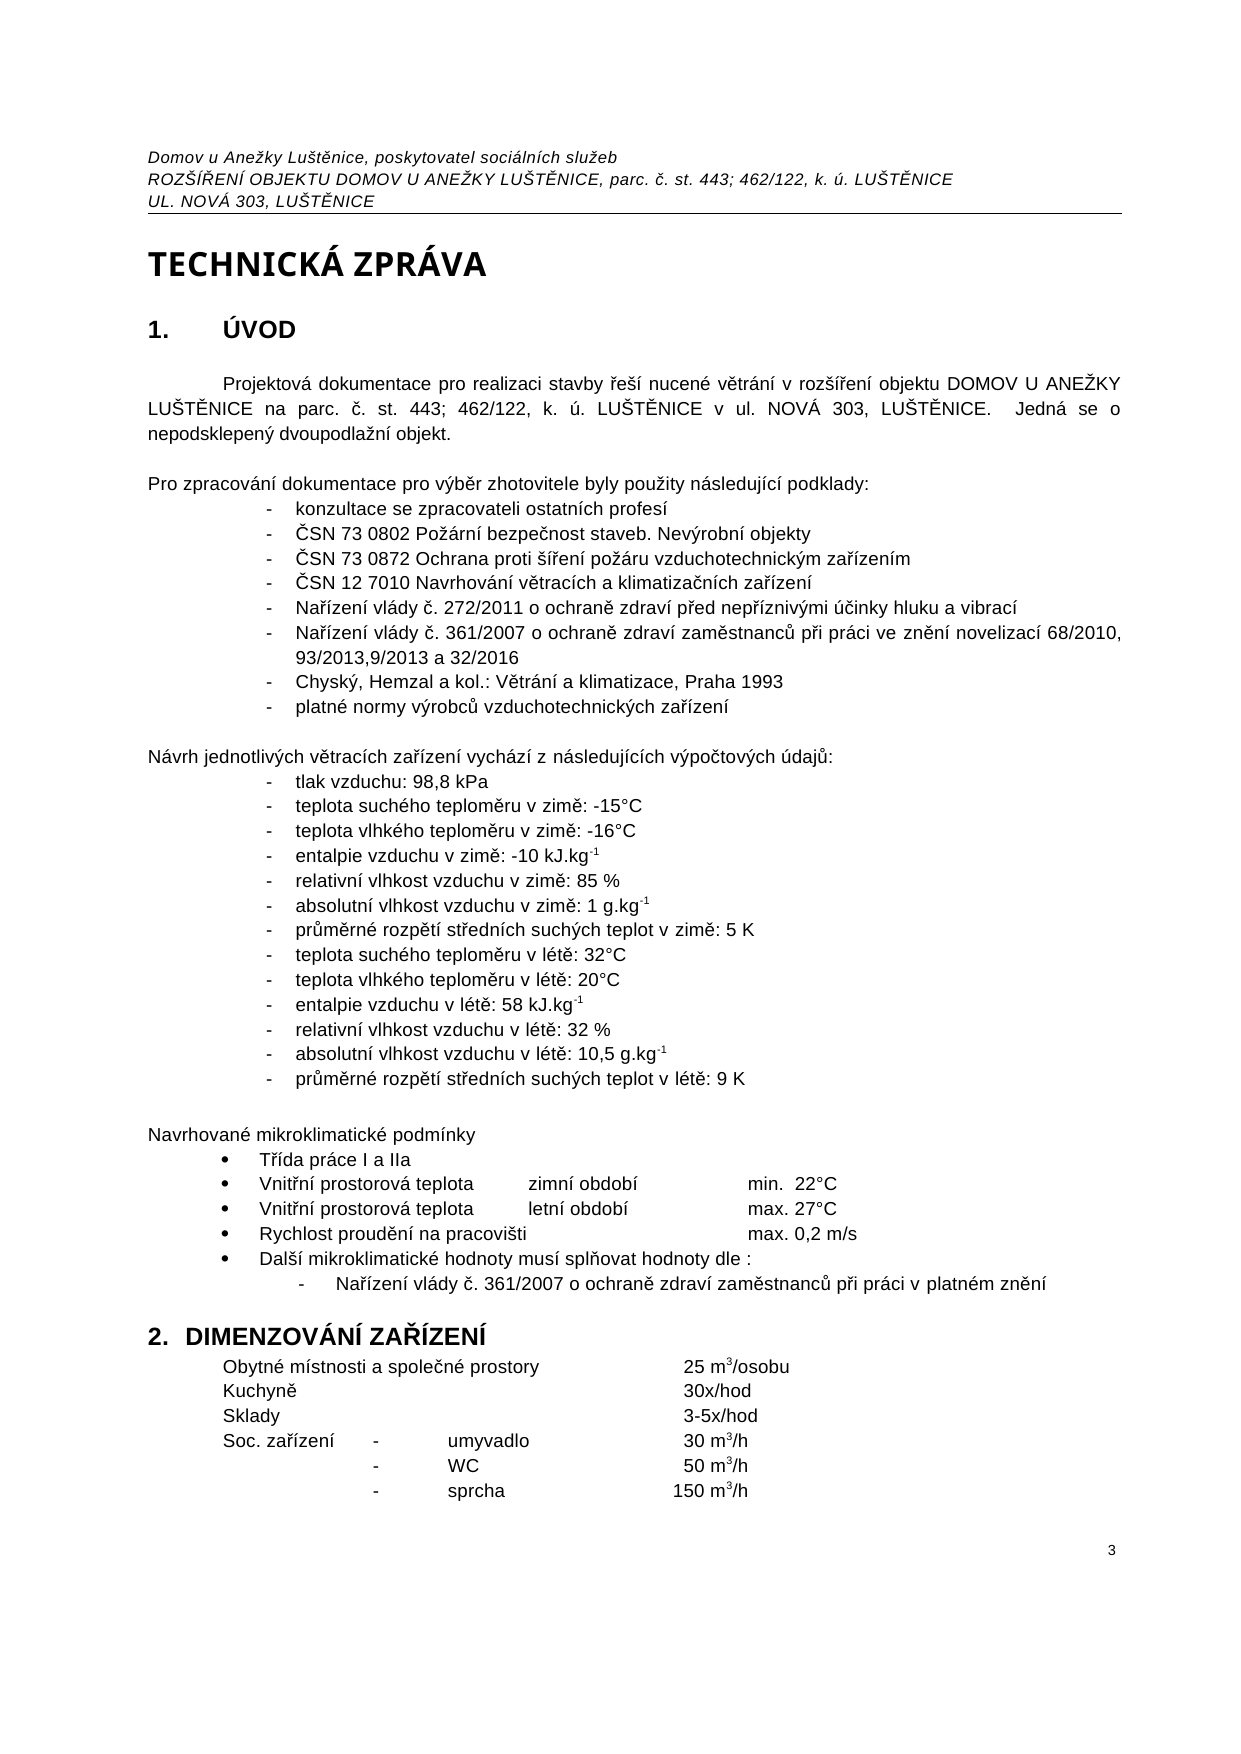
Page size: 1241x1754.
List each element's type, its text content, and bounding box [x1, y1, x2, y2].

list ČSN 73 0872 Ochrana proti šíření požáru vzduchotechnickým zařízením [266, 547, 1122, 569]
list Nařízení vlády č. 361/2007 o ochraně zdraví zaměstnanců při práci v platném znění [298, 1273, 1122, 1294]
list relativní vlhkost vzduchu v zimě: 85 % [266, 869, 1122, 891]
list Rychlost proudění na pracovišti max. 0,2 m/s [222, 1223, 1122, 1245]
list konzultace se zpracovateli ostatních profesí [266, 498, 1122, 519]
text Sklady 3-5x/hod [185, 1405, 1122, 1427]
list ČSN 12 7010 Navrhování větracích a klimatizačních zařízení [266, 572, 1122, 594]
list absolutní vlhkost vzduchu v zimě: 1 g.kg-1 [266, 894, 1122, 916]
list entalpie vzduchu v létě: 58 kJ.kg-1 [266, 993, 1122, 1015]
list platné normy výrobců vzduchotechnických zařízení [266, 696, 1122, 718]
list Vnitřní prostorová teplota zimní období min. 22°C [222, 1173, 1122, 1195]
list absolutní vlhkost vzduchu v létě: 10,5 g.kg-1 [266, 1043, 1122, 1065]
list Nařízení vlády č. 361/2007 o ochraně zdraví zaměstnanců při práci ve znění novelizací 68/2010, 93/2013,9/2013 a 32/2016 [266, 622, 1122, 668]
list entalpie vzduchu v zimě: -10 kJ.kg-1 [266, 845, 1122, 866]
text Projektová dokumentace pro realizaci stavby řeší nucené větrání v rozšíření objektu DOMOV U ANEŽKY LUŠTĚNICE na parc. č. st. 443; 462/122, k. ú. LUŠTĚNICE v ul. NOVÁ 303, LUŠTĚNICE. Jedná se o nepodsklepený dvoupodlažní objekt. [148, 373, 1122, 444]
text Obytné místnosti a společné prostory 25 m3/osobu [185, 1355, 1122, 1377]
list ČSN 73 0802 Požární bezpečnost staveb. Nevýrobní objekty [266, 522, 1122, 544]
text Soc. zařízení - umyvadlo 30 m3/h [148, 1430, 1122, 1451]
list tlak vzduchu: 98,8 kPa [266, 770, 1122, 792]
list relativní vlhkost vzduchu v létě: 32 % [266, 1018, 1122, 1040]
list průměrné rozpětí středních suchých teplot v létě: 9 K [266, 1068, 1122, 1089]
list Další mikroklimatické hodnoty musí splňovat hodnoty dle : [222, 1248, 1122, 1269]
text Kuchyně 30x/hod [185, 1380, 1122, 1402]
list Chyský, Hemzal a kol.: Větrání a klimatizace, Praha 1993 [266, 671, 1122, 693]
list ÚVOD [148, 315, 1122, 344]
list teplota suchého teploměru v létě: 32°C [266, 944, 1122, 966]
text Navrhované mikroklimatické podmínky [74, 1123, 1122, 1145]
list dimenzování zařízení [148, 1322, 1122, 1351]
list teplota suchého teploměru v zimě: -15°C [266, 795, 1122, 817]
list průměrné rozpětí středních suchých teplot v zimě: 5 K [266, 919, 1122, 941]
text - WC 50 m3/h [148, 1454, 1122, 1476]
list teplota vlhkého teploměru v létě: 20°C [266, 969, 1122, 990]
text Návrh jednotlivých větracích zařízení vychází z následujících výpočtových údajů: [148, 746, 1122, 767]
list Nařízení vlády č. 272/2011 o ochraně zdraví před nepříznivými účinky hluku a vibrací [266, 597, 1122, 618]
list Vnitřní prostorová teplota letní období max. 27°C [222, 1198, 1122, 1220]
text TECHNICKÁ ZPRÁVA [148, 240, 1122, 286]
text - sprcha 150 m3/h [148, 1479, 1122, 1501]
list Třída práce I a IIa [222, 1148, 1122, 1170]
text Pro zpracování dokumentace pro výběr zhotovitele byly použity následující podklady: [148, 473, 1122, 494]
list teplota vlhkého teploměru v zimě: -16°C [266, 820, 1122, 842]
